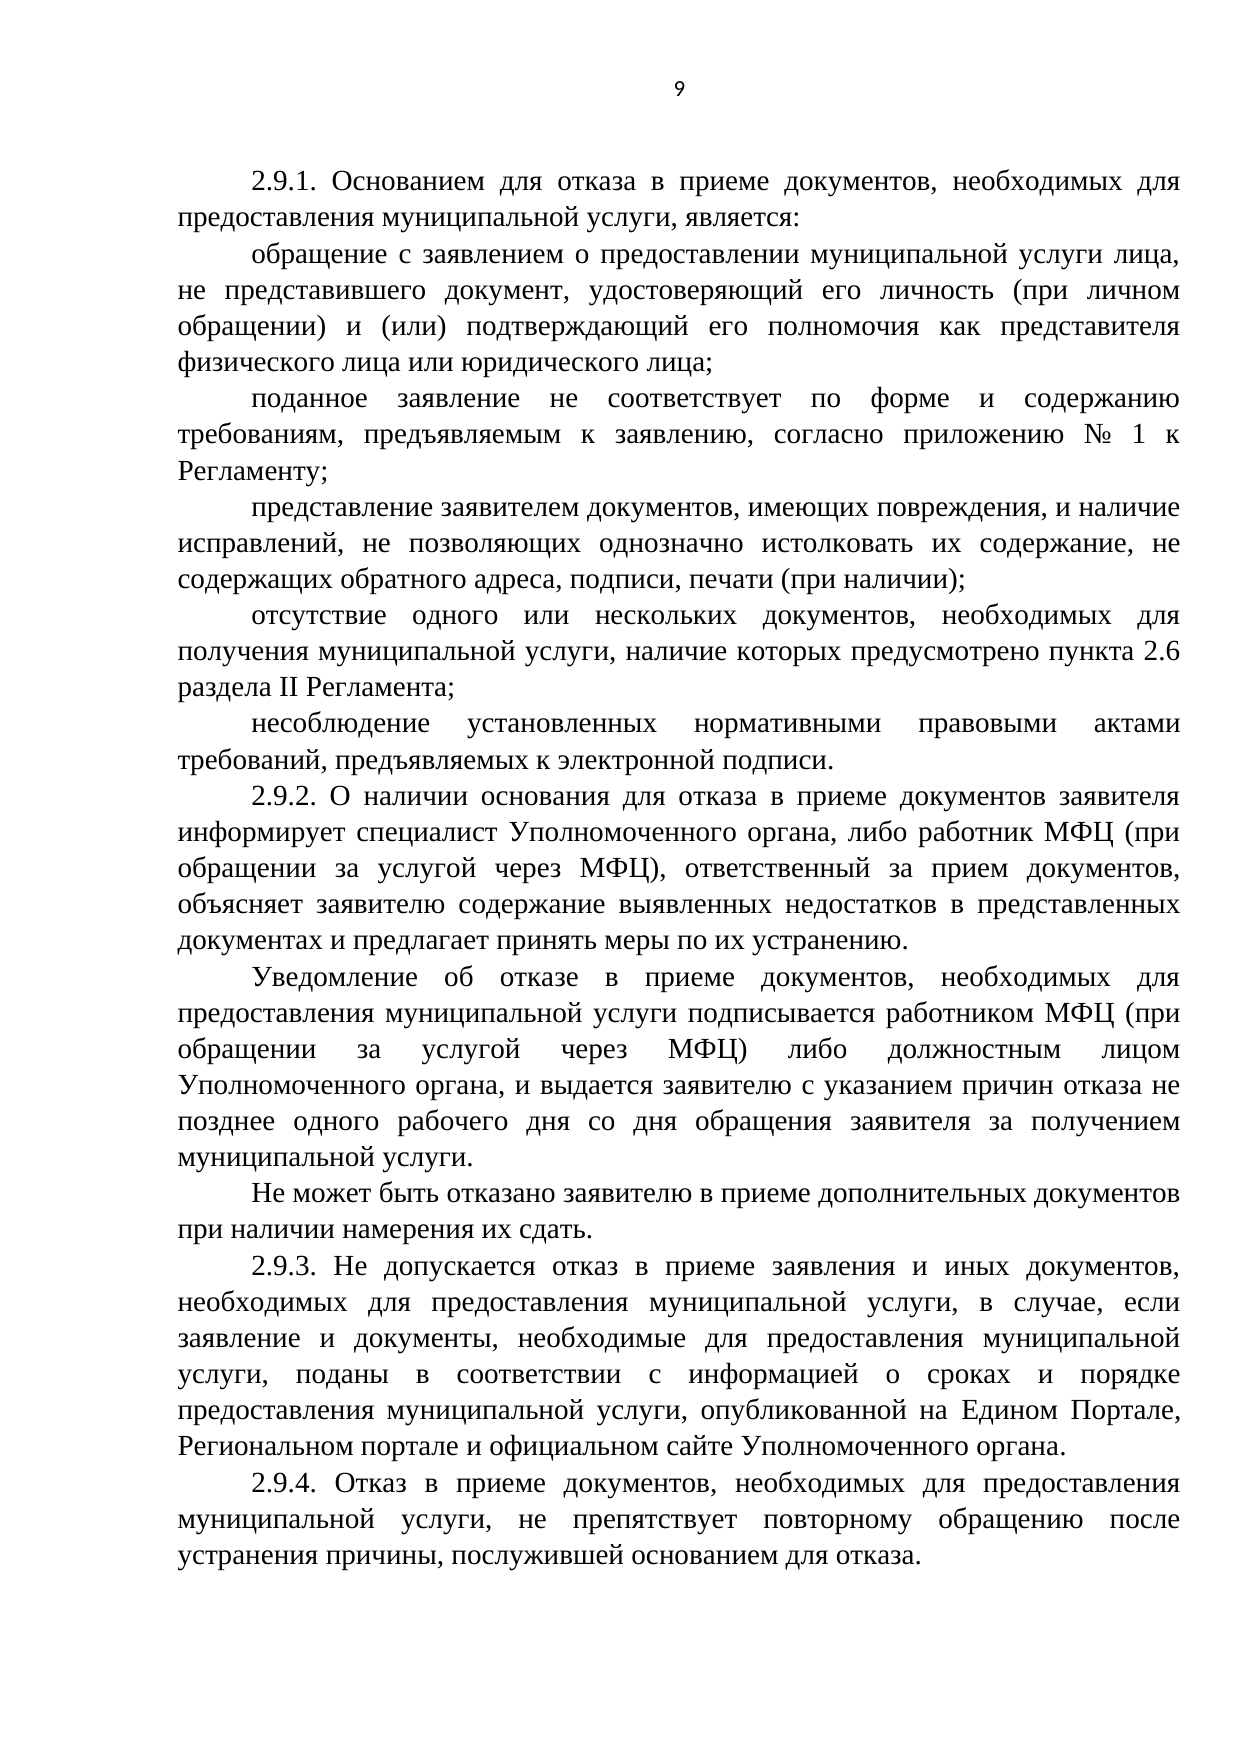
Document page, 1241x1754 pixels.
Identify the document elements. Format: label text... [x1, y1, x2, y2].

text Не может быть отказано заявителю в приеме дополнительных документов при наличии намерения их сдать. [177, 1176, 1181, 1245]
text 2.9.2. О наличии основания для отказа в приеме документов заявителя информирует специалист Уполномоченного органа, либо работник МФЦ (при обращении за услугой через МФЦ), ответственный за прием документов, объясняет заявителю содержание выявленных недостатков в представленных документах и предлагает принять меры по их устранению. [177, 778, 1181, 956]
text обращение с заявлением о предоставлении муниципальной услуги лица, не представившего документ, удостоверяющий его личность (при личном обращении) и (или) подтверждающий его полномочия как представителя физического лица или юридического лица; [177, 236, 1181, 378]
text представление заявителем документов, имеющих повреждения, и наличие исправлений, не позволяющих однозначно истолковать их содержание, не содержащих обратного адреса, подписи, печати (при наличии); [177, 489, 1181, 594]
text Уведомление об отказе в приеме документов, необходимых для предоставления муниципальной услуги подписывается работником МФЦ (при обращении за услугой через МФЦ) либо должностным лицом Уполномоченного органа, и выдается заявителю с указанием причин отказа не позднее одного рабочего дня со дня обращения заявителя за получением муниципальной услуги. [177, 959, 1181, 1173]
text поданное заявление не соответствует по форме и содержанию требованиям, предъявляемым к заявлению, согласно приложению № 1 к Регламенту; [177, 380, 1181, 486]
text несоблюдение установленных нормативными правовыми актами требований, предъявляемых к электронной подписи. [177, 706, 1181, 775]
text 2.9.1. Основанием для отказа в приеме документов, необходимых для предоставления муниципальной услуги, является: [177, 163, 1181, 233]
text 2.9.3. Не допускается отказ в приеме заявления и иных документов, необходимых для предоставления муниципальной услуги, в случае, если заявление и документы, необходимые для предоставления муниципальной услуги, поданы в соответствии с информацией о сроках и порядке предоставления муниципальной услуги, опубликованной на Едином Портале, Региональном портале и официальном сайте Уполномоченного органа. [177, 1248, 1181, 1462]
text отсутствие одного или нескольких документов, необходимых для получения муниципальной услуги, наличие которых предусмотрено пункта 2.6 раздела II Регламента; [177, 597, 1181, 703]
text 2.9.4. Отказ в приеме документов, необходимых для предоставления муниципальной услуги, не препятствует повторному обращению после устранения причины, послужившей основанием для отказа. [177, 1465, 1181, 1571]
